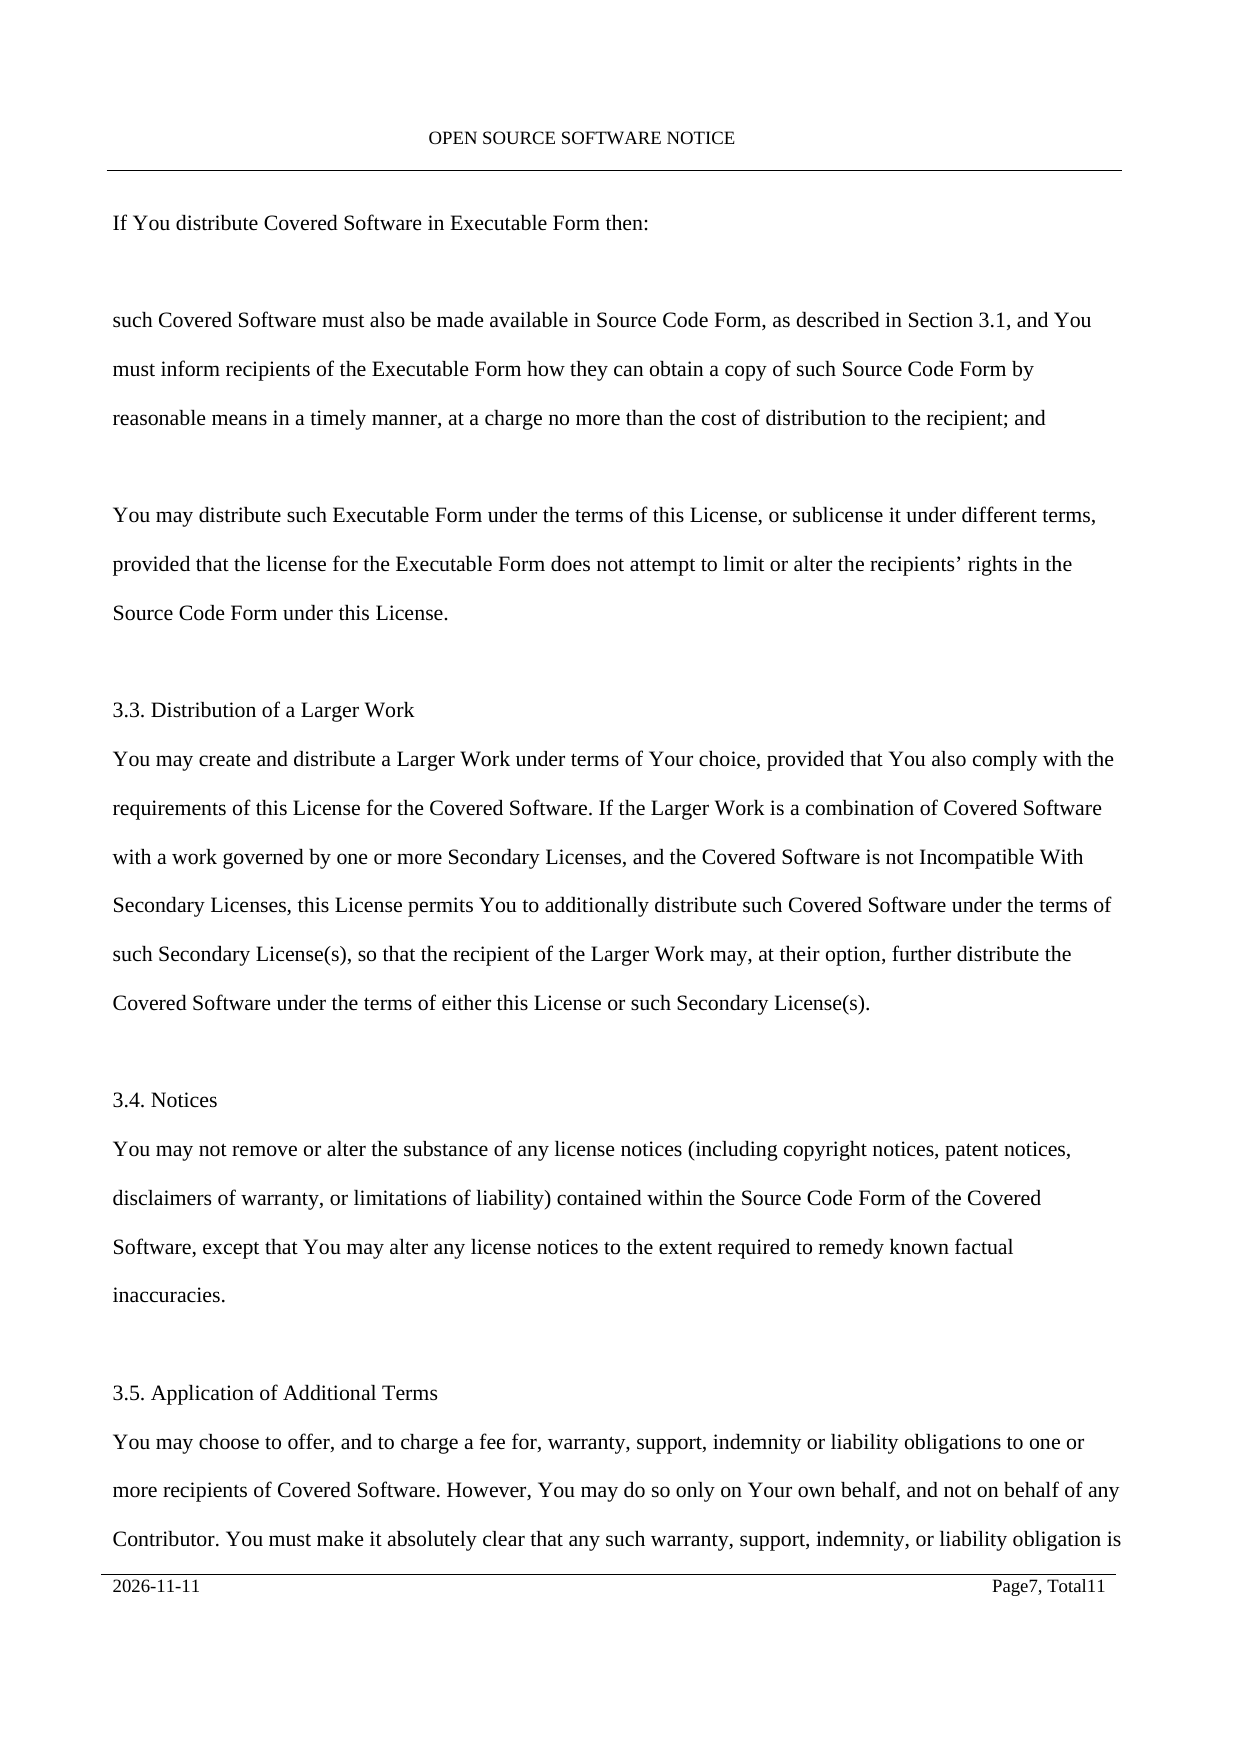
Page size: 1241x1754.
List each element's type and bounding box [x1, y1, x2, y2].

text [112, 206, 1128, 1555]
